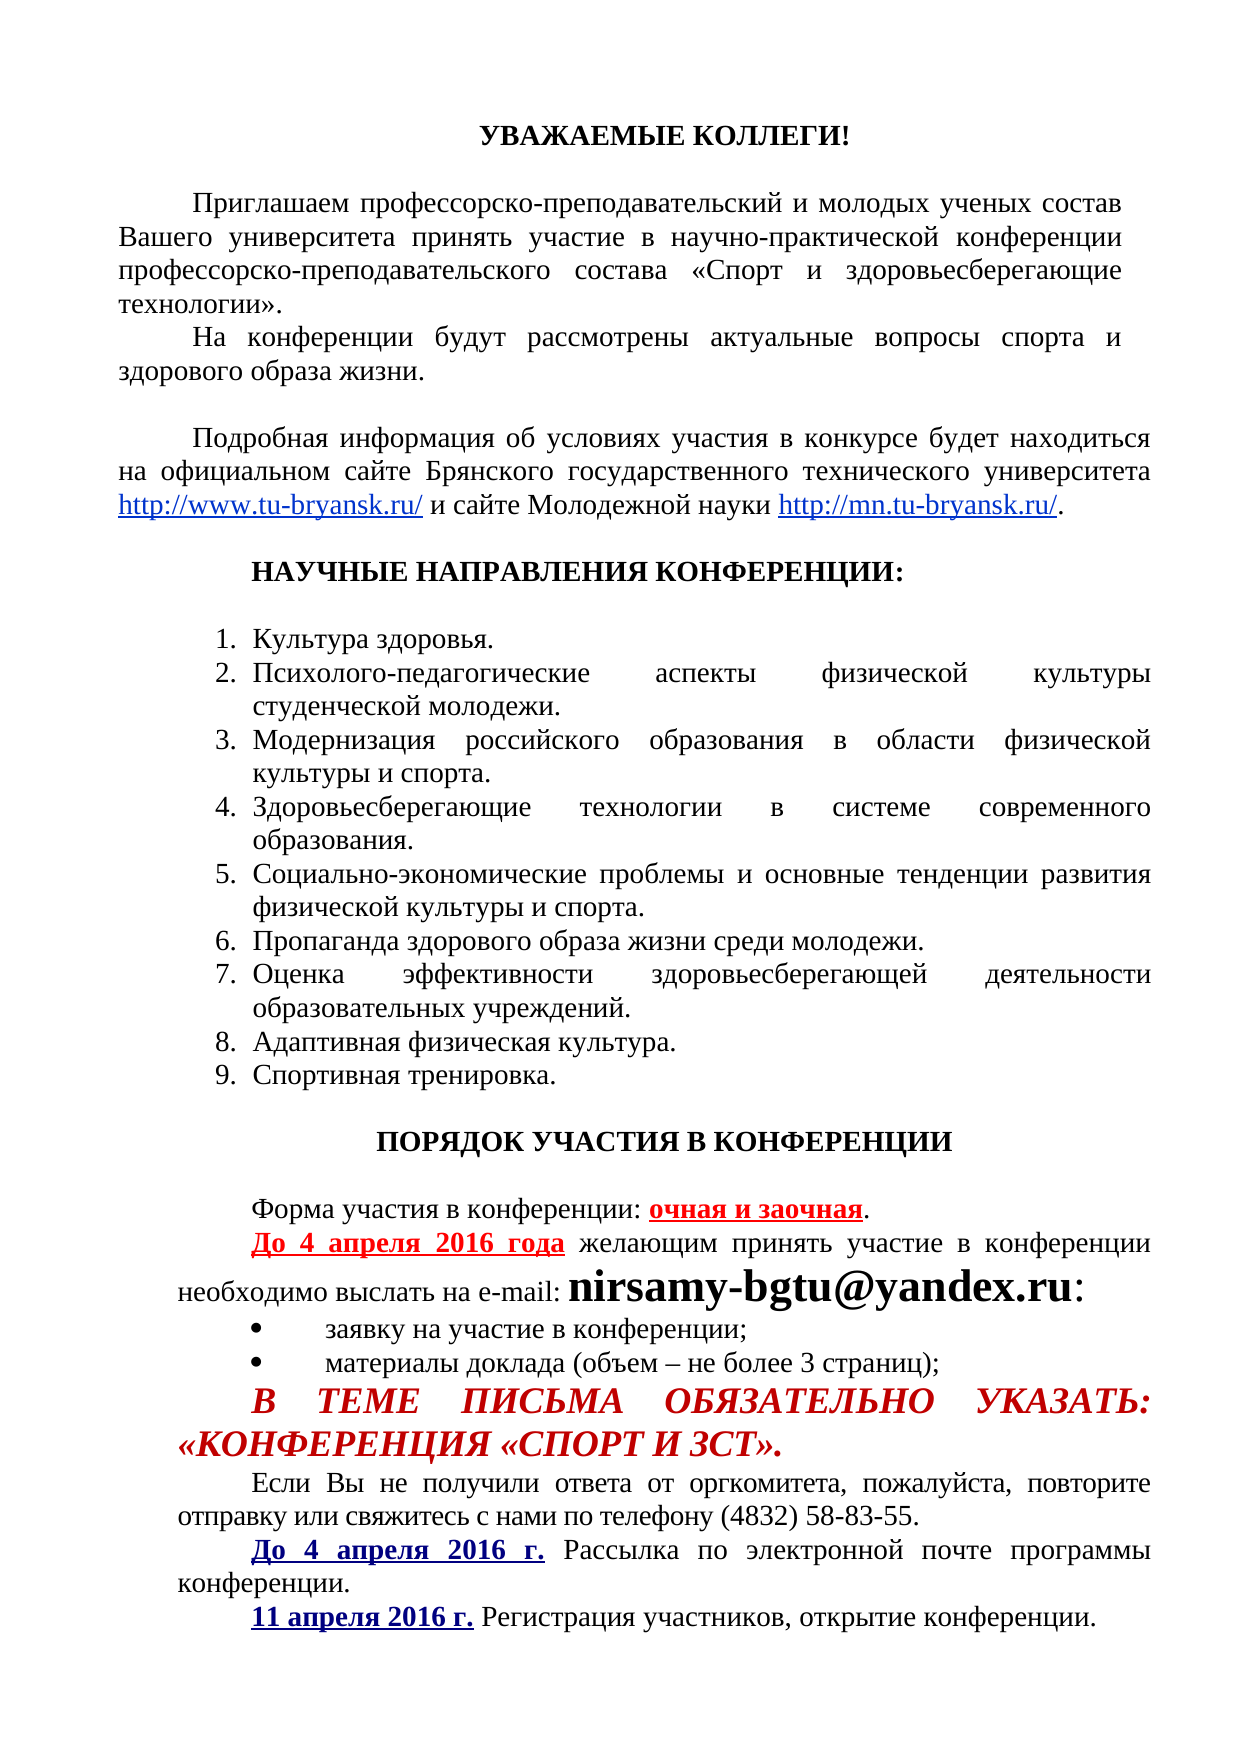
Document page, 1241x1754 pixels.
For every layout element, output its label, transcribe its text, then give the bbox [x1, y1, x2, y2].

list Социально-экономические проблемы и основные тенденции развития физической культуры и спорта. [215, 856, 1152, 923]
text Форма участия в конференции: очная и заочная. [177, 1191, 1152, 1225]
list Культура здоровья. [215, 621, 1152, 655]
text Приглашаем профессорско-преподавательский и молодых ученых состав Вашего университета принять участие в научно-практической конференции профессорско-преподавательского состава «Спорт и здоровьесберегающие технологии». [118, 185, 1122, 319]
list Модернизация российского образования в области физической культуры и спорта. [215, 722, 1152, 789]
text НАУЧНЫЕ НАПРАВЛЕНИЯ КОНФЕРЕНЦИИ: [177, 554, 1152, 588]
list Психолого-педагогические аспекты физической культуры студенческой молодежи. [215, 655, 1152, 722]
list Спортивная тренировка. [215, 1057, 1152, 1091]
text Если Вы не получили ответа от оргкомитета, пожалуйста, повторите отправку или свяжитесь с нами по телефону (4832) 58-83-55. [177, 1465, 1152, 1532]
text В ТЕМЕ ПИСЬМА ОБЯЗАТЕЛЬНО УКАЗАТЬ: «КОНФЕРЕНЦИЯ «СПОРТ И ЗСТ». [177, 1378, 1152, 1465]
text УВАЖАЕМЫЕ КОЛЛЕГИ! [177, 118, 1152, 152]
list материалы доклада (объем – не более 3 страниц); [177, 1345, 1152, 1378]
text До 4 апреля 2016 года желающим принять участие в конференции необходимо выслать на e-mail: nirsamy-bgtu@yandex.ru: [177, 1225, 1152, 1311]
list заявку на участие в конференции; [177, 1311, 1152, 1345]
text На конференции будут рассмотрены актуальные вопросы спорта и здорового образа жизни. [118, 319, 1122, 386]
text ПОРЯДОК УЧАСТИЯ В КОНФЕРЕНЦИИ [177, 1124, 1152, 1158]
list Пропаганда здорового образа жизни среди молодежи. [215, 923, 1152, 957]
text До 4 апреля 2016 г. Рассылка по электронной почте программы конференции. [177, 1532, 1152, 1599]
text Подробная информация об условиях участия в конкурсе будет находиться на официальном сайте Брянского государственного технического университета http://www.tu-bryansk.ru/ и сайте Молодежной науки http://mn.tu-bryansk.ru/. [118, 420, 1152, 521]
list Адаптивная физическая культура. [215, 1024, 1152, 1057]
text 11 апреля 2016 г. Регистрация участников, открытие конференции. [177, 1599, 1152, 1632]
list Оценка эффективности здоровьесберегающей деятельности образовательных учреждений. [215, 957, 1152, 1024]
list Здоровьесберегающие технологии в системе современного образования. [215, 789, 1152, 856]
